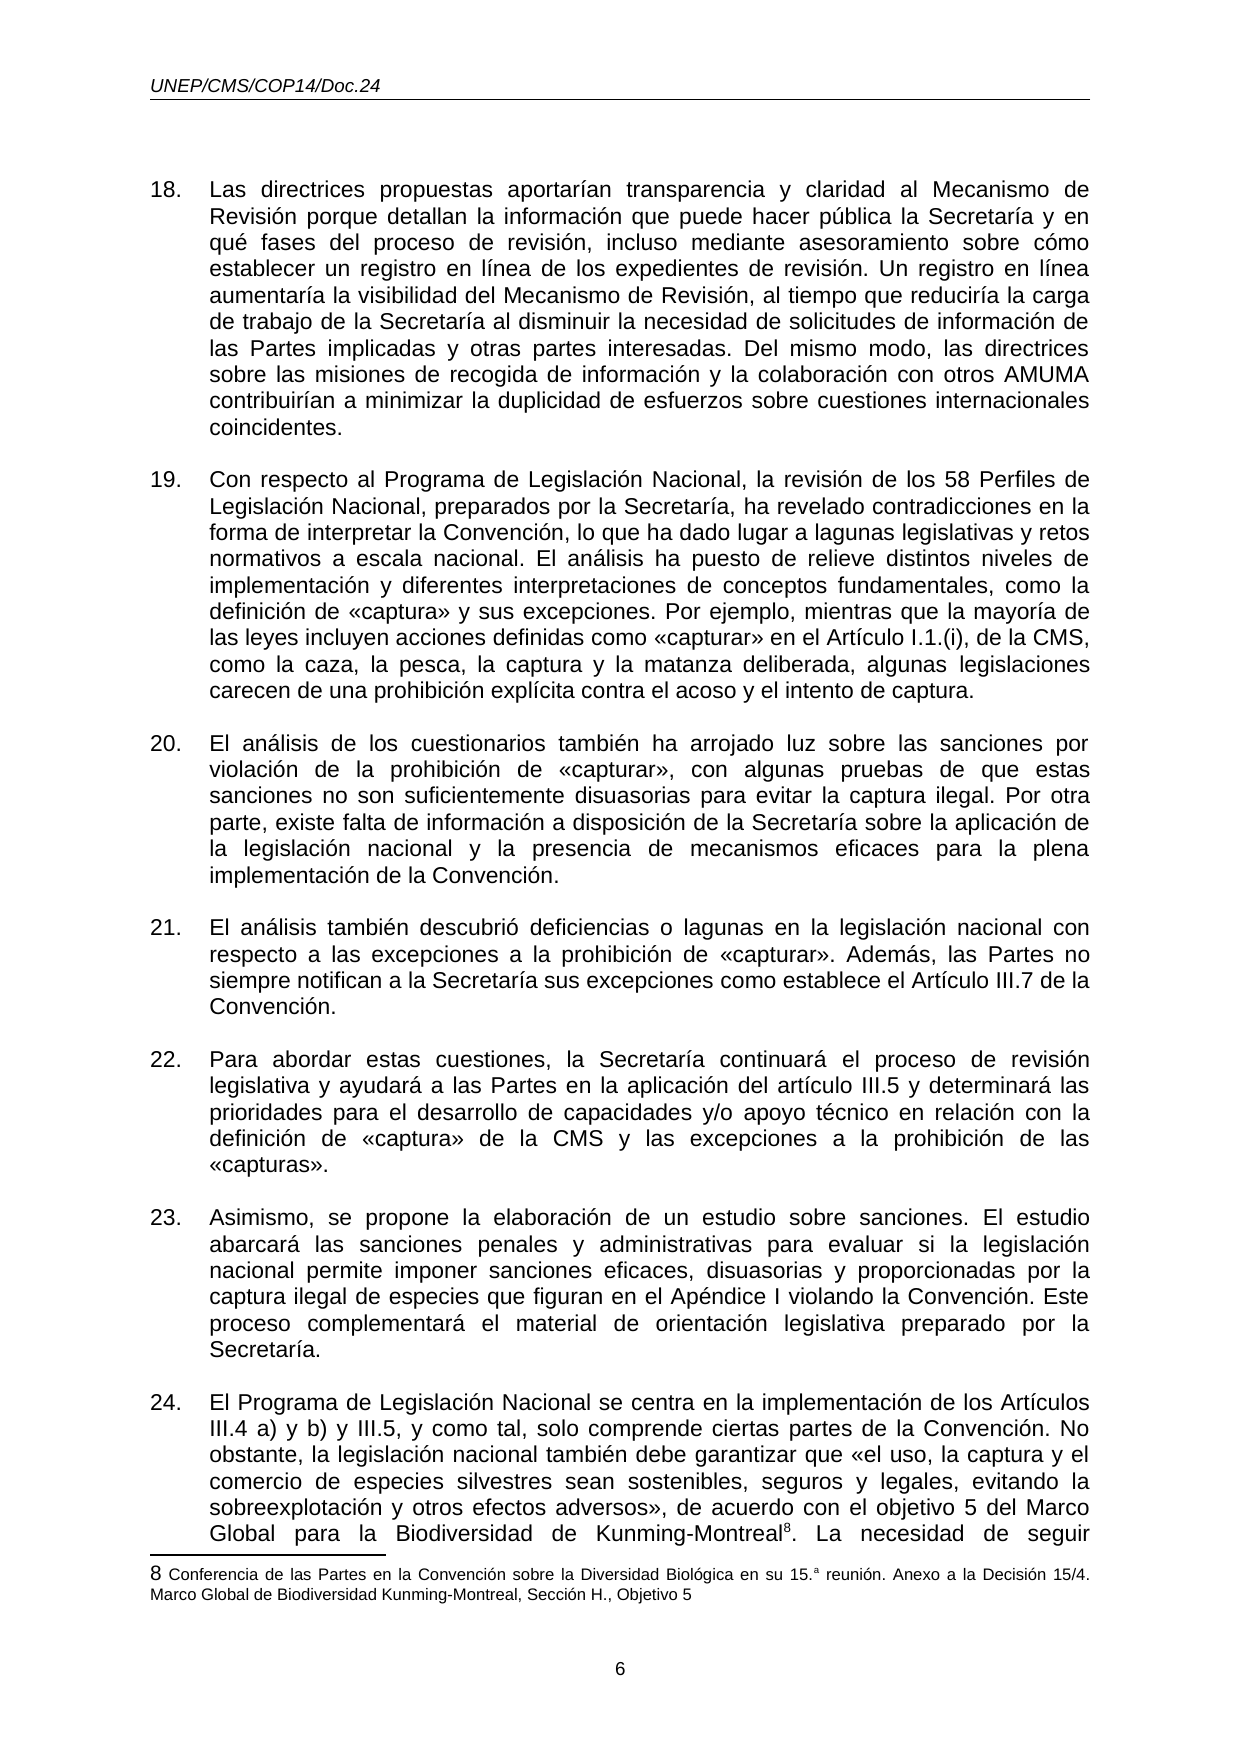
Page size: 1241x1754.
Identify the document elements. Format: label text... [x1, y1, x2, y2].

text Para abordar estas cuestiones, la Secretaría continuará el proceso de revisión legislativa y ayudará a las Partes en la aplicación del artículo III.5 y determinará las prioridades para el desarrollo de capacidades y/o apoyo técnico en relación con la definición de «captura» de la CMS y las excepciones a la prohibición de las «capturas». [150, 1046, 1090, 1178]
text El análisis también descubrió deficiencias o lagunas en la legislación nacional con respecto a las excepciones a la prohibición de «capturar». Además, las Partes no siempre notifican a la Secretaría sus excepciones como establece el Artículo III.7 de la Convención. [150, 914, 1090, 1020]
text Asimismo, se propone la elaboración de un estudio sobre sanciones. El estudio abarcará las sanciones penales y administrativas para evaluar si la legislación nacional permite imponer sanciones eficaces, disuasorias y proporcionadas por la captura ilegal de especies que figuran en el Apéndice I violando la Convención. Este proceso complementará el material de orientación legislativa preparado por la Secretaría. [150, 1204, 1090, 1362]
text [150, 1389, 1090, 1547]
text Con respecto al Programa de Legislación Nacional, la revisión de los 58 Perfiles de Legislación Nacional, preparados por la Secretaría, ha revelado contradicciones en la forma de interpretar la Convención, lo que ha dado lugar a lagunas legislativas y retos normativos a escala nacional. El análisis ha puesto de relieve distintos niveles de implementación y diferentes interpretaciones de conceptos fundamentales, como la definición de «captura» y sus excepciones. Por ejemplo, mientras que la mayoría de las leyes incluyen acciones definidas como «capturar» en el Artículo I.1.(i), de la CMS, como la caza, la pesca, la captura y la matanza deliberada, algunas legislaciones carecen de una prohibición explícita contra el acoso y el intento de captura. [150, 466, 1090, 703]
text El análisis de los cuestionarios también ha arrojado luz sobre las sanciones por violación de la prohibición de «capturar», con algunas pruebas de que estas sanciones no son suficientemente disuasorias para evitar la captura ilegal. Por otra parte, existe falta de información a disposición de la Secretaría sobre la aplicación de la legislación nacional y la presencia de mecanismos eficaces para la plena implementación de la Convención. [150, 730, 1090, 888]
text Las directrices propuestas aportarían transparencia y claridad al Mecanismo de Revisión porque detallan la información que puede hacer pública la Secretaría y en qué fases del proceso de revisión, incluso mediante asesoramiento sobre cómo establecer un registro en línea de los expedientes de revisión. Un registro en línea aumentaría la visibilidad del Mecanismo de Revisión, al tiempo que reduciría la carga de trabajo de la Secretaría al disminuir la necesidad de solicitudes de información de las Partes implicadas y otras partes interesadas. Del mismo modo, las directrices sobre las misiones de recogida de información y la colaboración con otros AMUMA contribuirían a minimizar la duplicidad de esfuerzos sobre cuestiones internacionales coincidentes. [150, 176, 1090, 440]
